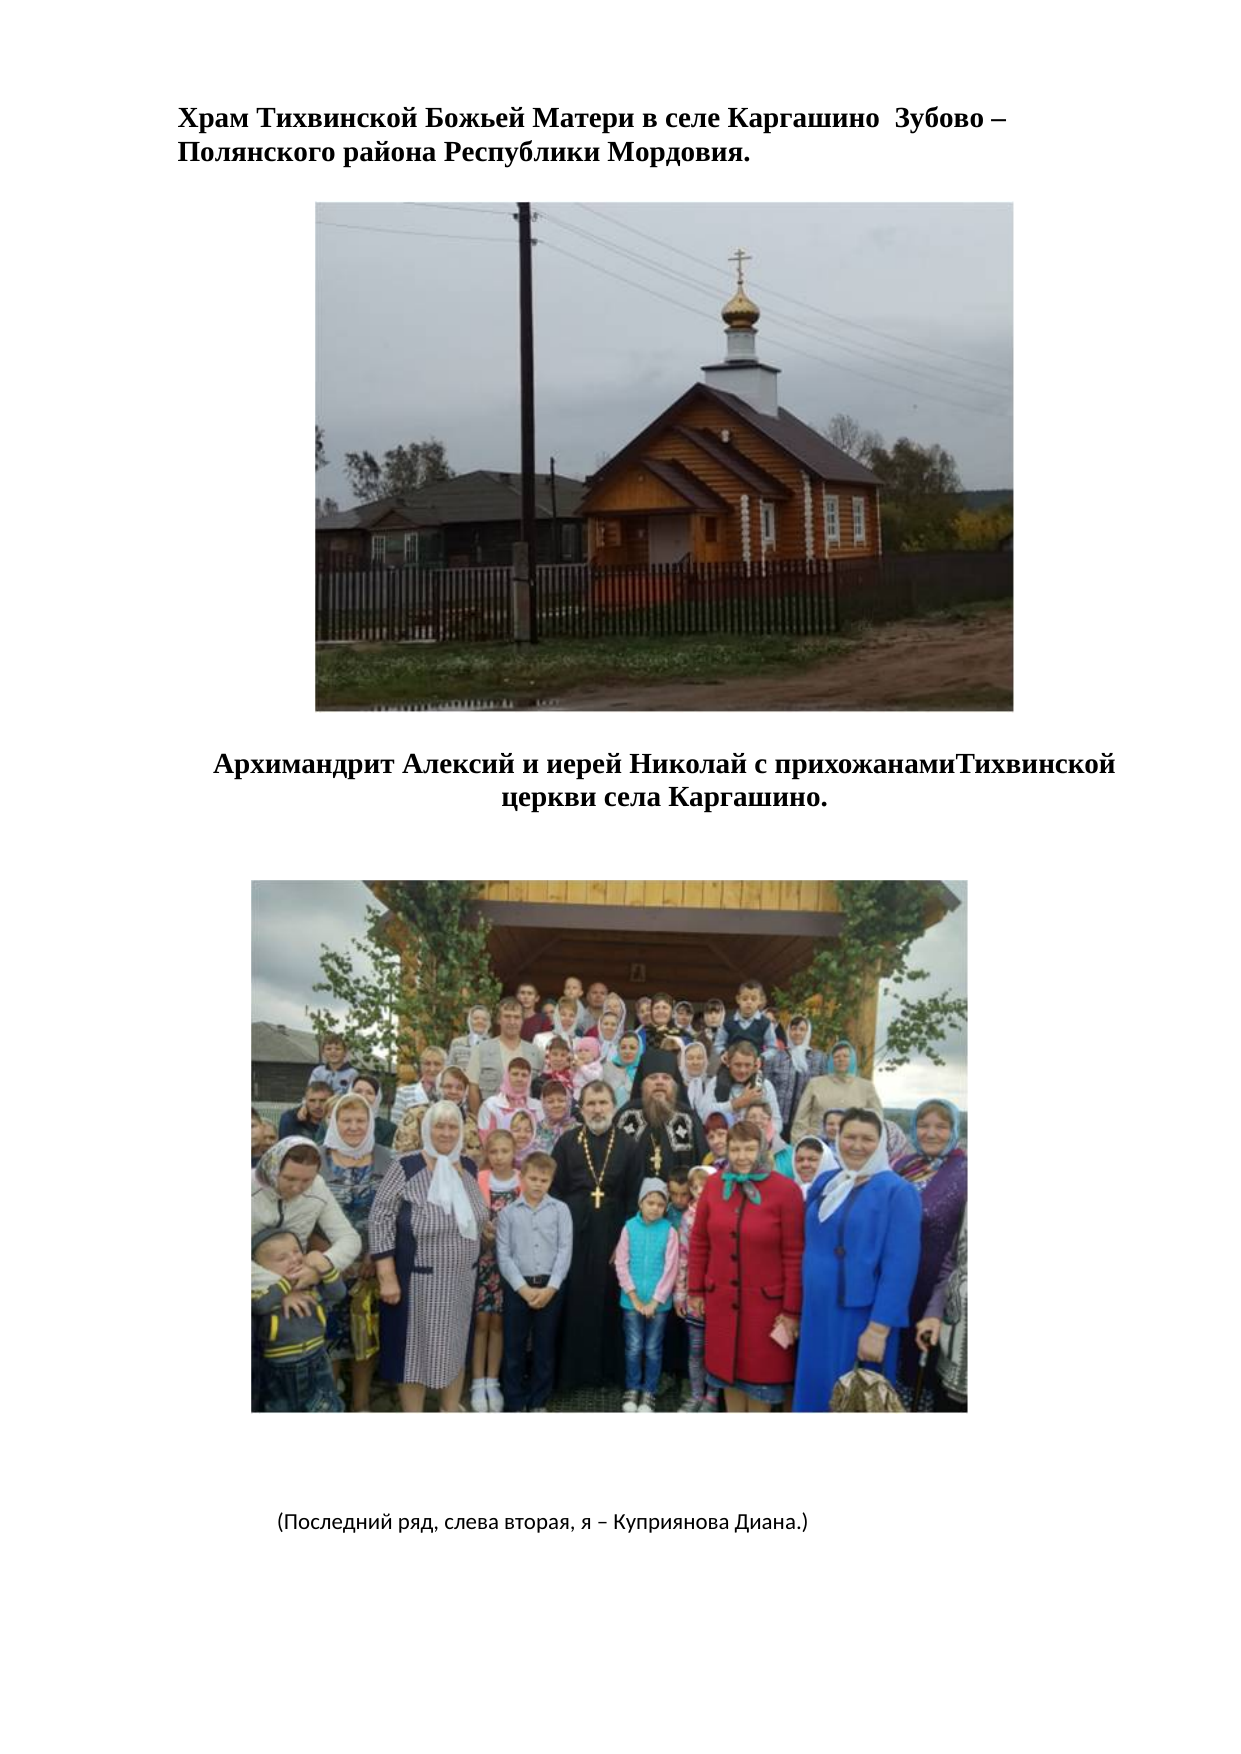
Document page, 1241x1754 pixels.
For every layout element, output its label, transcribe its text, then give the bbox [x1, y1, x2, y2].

text Храм Тихвинской Божьей Матери в селе Каргашино Зубово – Полянского района Республики Мордовия. [177, 101, 1152, 168]
text Архимандрит Алексий и иерей Николай с прихожанамиТихвинской церкви села Каргашино. [177, 746, 1152, 813]
picture [314, 201, 1015, 713]
picture [251, 880, 969, 1414]
text (Последний ряд, слева вторая, я – Куприянова Диана.) [177, 1507, 1152, 1535]
